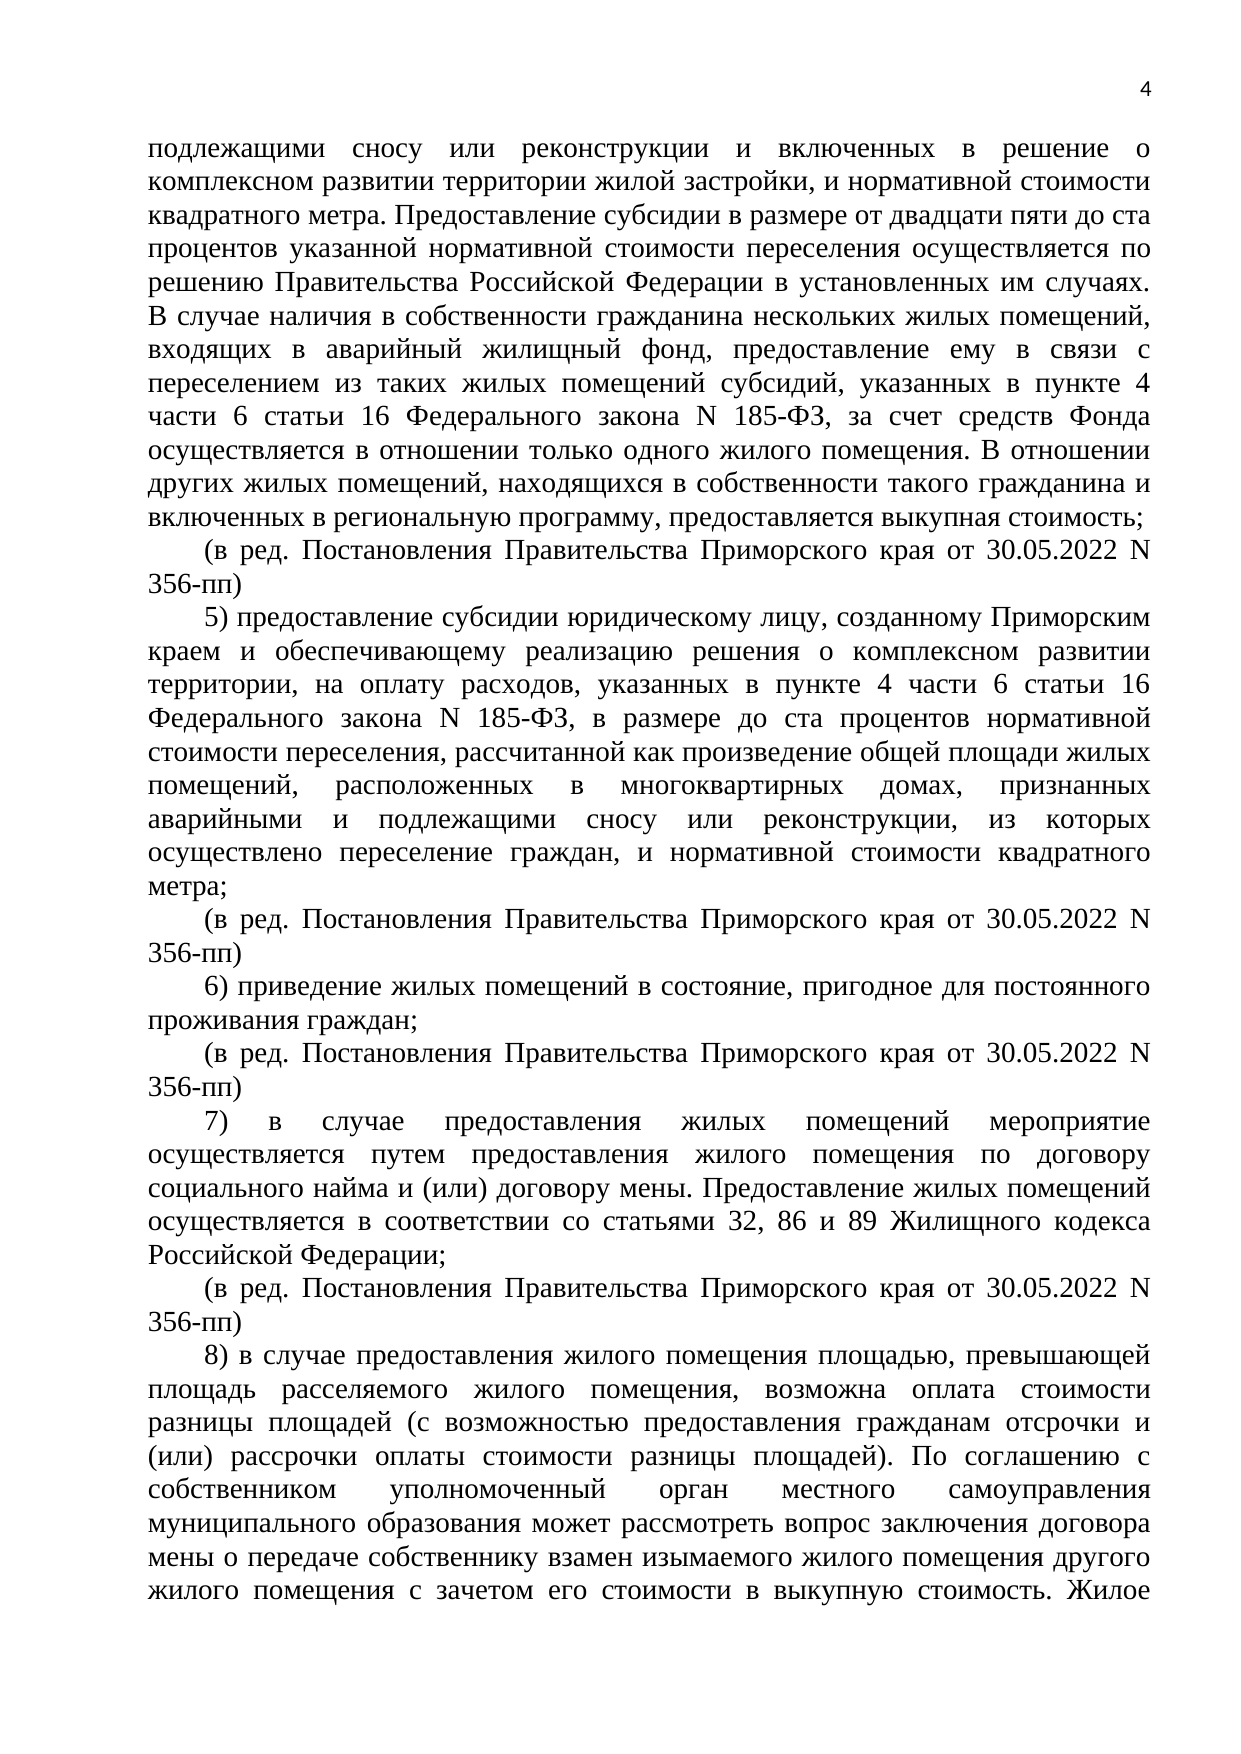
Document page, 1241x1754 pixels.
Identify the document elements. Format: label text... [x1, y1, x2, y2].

text (в ред. Постановления Правительства Приморского края от 30.05.2022 N 356-пп) [148, 532, 1152, 599]
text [148, 130, 1152, 532]
text 6) приведение жилых помещений в состояние, пригодное для постоянного проживания граждан; [148, 968, 1152, 1036]
text (в ред. Постановления Правительства Приморского края от 30.05.2022 N 356-пп) [148, 1036, 1152, 1103]
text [148, 1337, 1152, 1606]
text (в ред. Постановления Правительства Приморского края от 30.05.2022 N 356-пп) [148, 901, 1152, 968]
text (в ред. Постановления Правительства Приморского края от 30.05.2022 N 356-пп) [148, 1270, 1152, 1337]
text 7) в случае предоставления жилых помещений мероприятие осуществляется путем предоставления жилого помещения по договору социального найма и (или) договору мены. Предоставление жилых помещений осуществляется в соответствии со статьями 32, 86 и 89 Жилищного кодекса Российской Федерации; [148, 1103, 1152, 1270]
text 5) предоставление субсидии юридическому лицу, созданному Приморским краем и обеспечивающему реализацию решения о комплексном развитии территории, на оплату расходов, указанных в пункте 4 части 6 статьи 16 Федерального закона N 185-ФЗ, в размере до ста процентов нормативной стоимости переселения, рассчитанной как произведение общей площади жилых помещений, расположенных в многоквартирных домах, признанных аварийными и подлежащими сносу или реконструкции, из которых осуществлено переселение граждан, и нормативной стоимости квадратного метра; [148, 599, 1152, 901]
